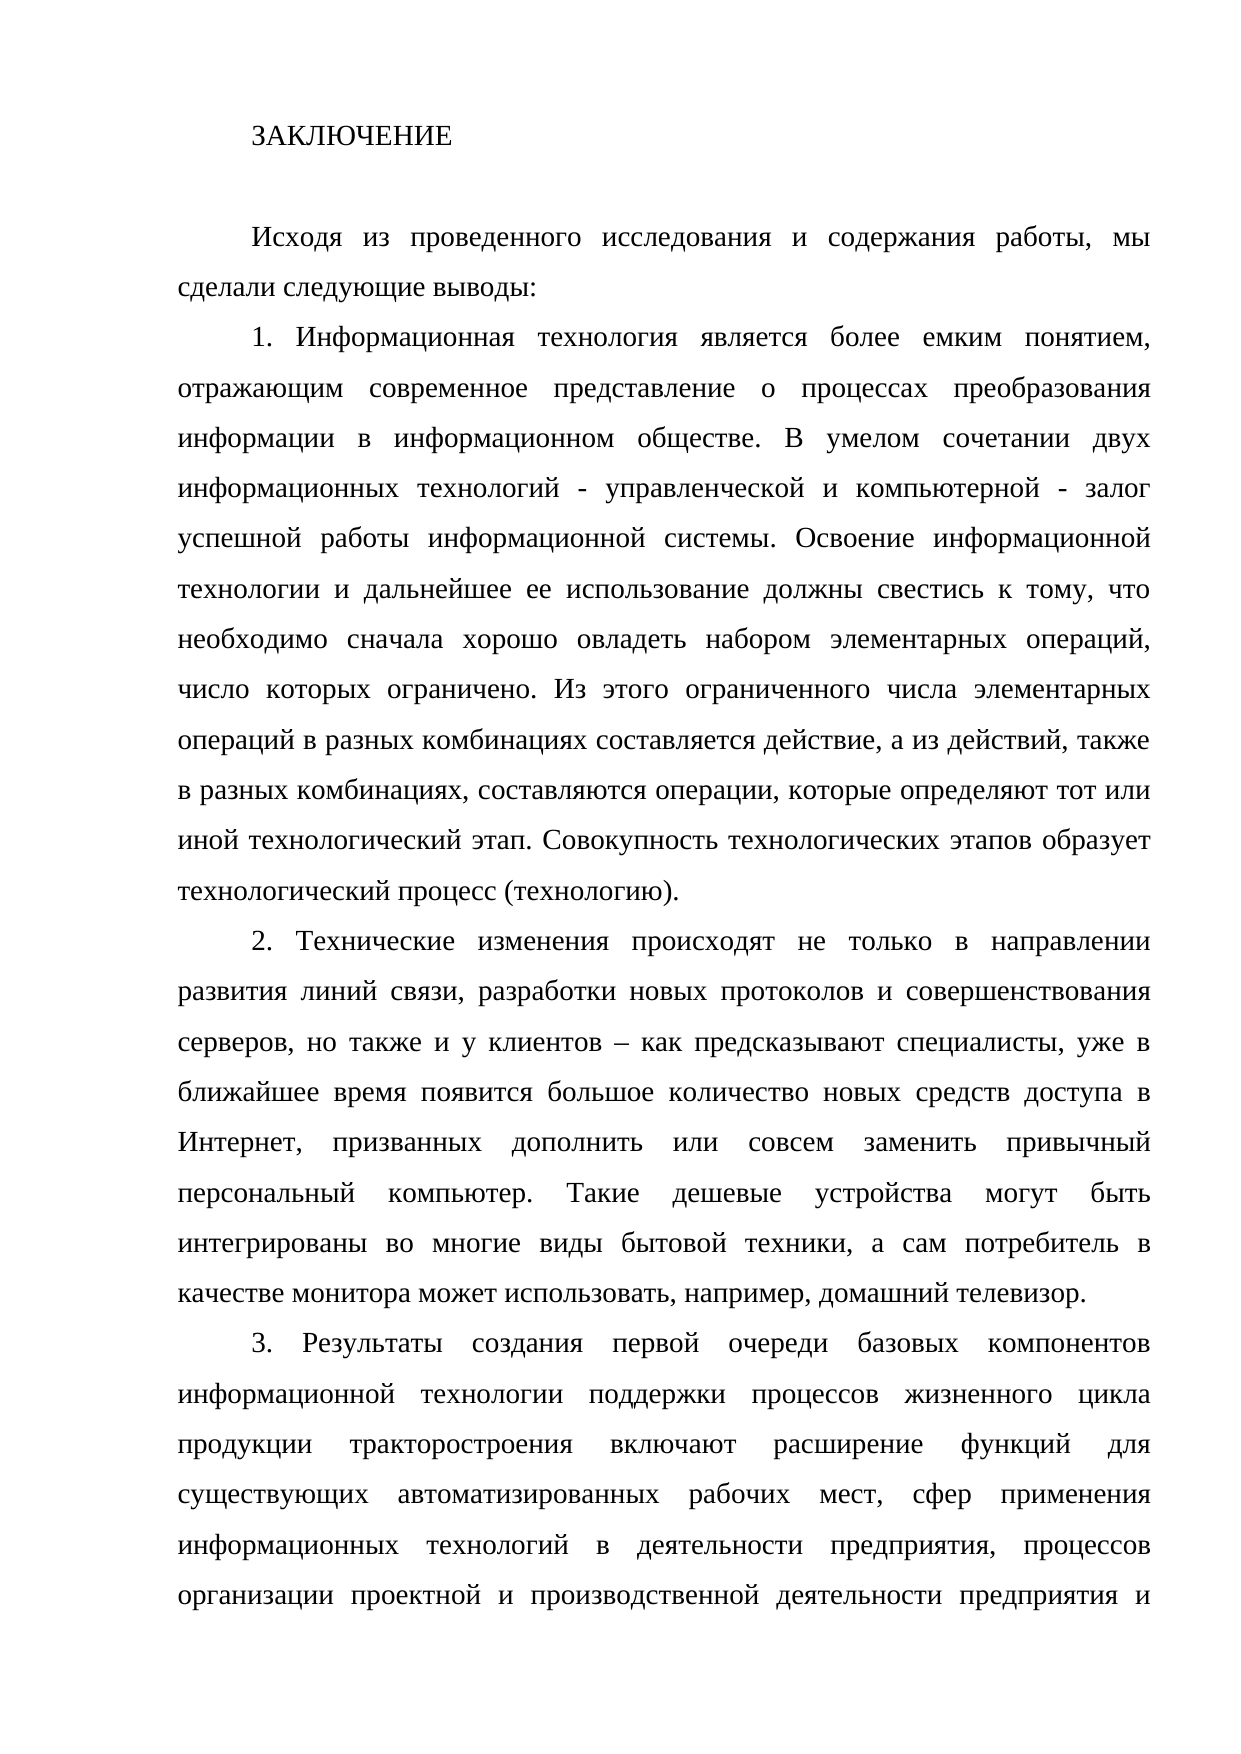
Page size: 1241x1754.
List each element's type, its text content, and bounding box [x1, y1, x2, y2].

text Исходя из проведенного исследования и содержания работы, мы сделали следующие выводы: [177, 219, 1152, 303]
text 2. Технические изменения происходят не только в направлении развития линий связи, разработки новых протоколов и совершенствования серверов, но также и у клиентов – как предсказывают специалисты, уже в ближайшее время появится большое количество новых средств доступа в Интернет, призванных дополнить или совсем заменить привычный персональный компьютер. Такие дешевые устройства могут быть интегрированы во многие виды бытовой техники, а сам потребитель в качестве монитора может использовать, например, домашний телевизор. [177, 923, 1152, 1309]
text ЗАКЛЮЧЕНИЕ [177, 118, 1152, 152]
text 1. Информационная технология является более емким понятием, отражающим современное представление о процессах преобразования информации в информационном обществе. В умелом сочетании двух информационных технологий - управленческой и компьютерной - залог успешной работы информационной системы. Освоение информационной технологии и дальнейшее ее использование должны свестись к тому, что необходимо сначала хорошо овладеть набором элементарных операций, число которых ограничено. Из этого ограниченного числа элементарных операций в разных комбинациях составляется действие, а из действий, также в разных комбинациях, составляются операции, которые определяют тот или иной технологический этап. Совокупность технологических этапов образует технологический процесс (технологию). [177, 319, 1152, 906]
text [177, 1326, 1152, 1611]
